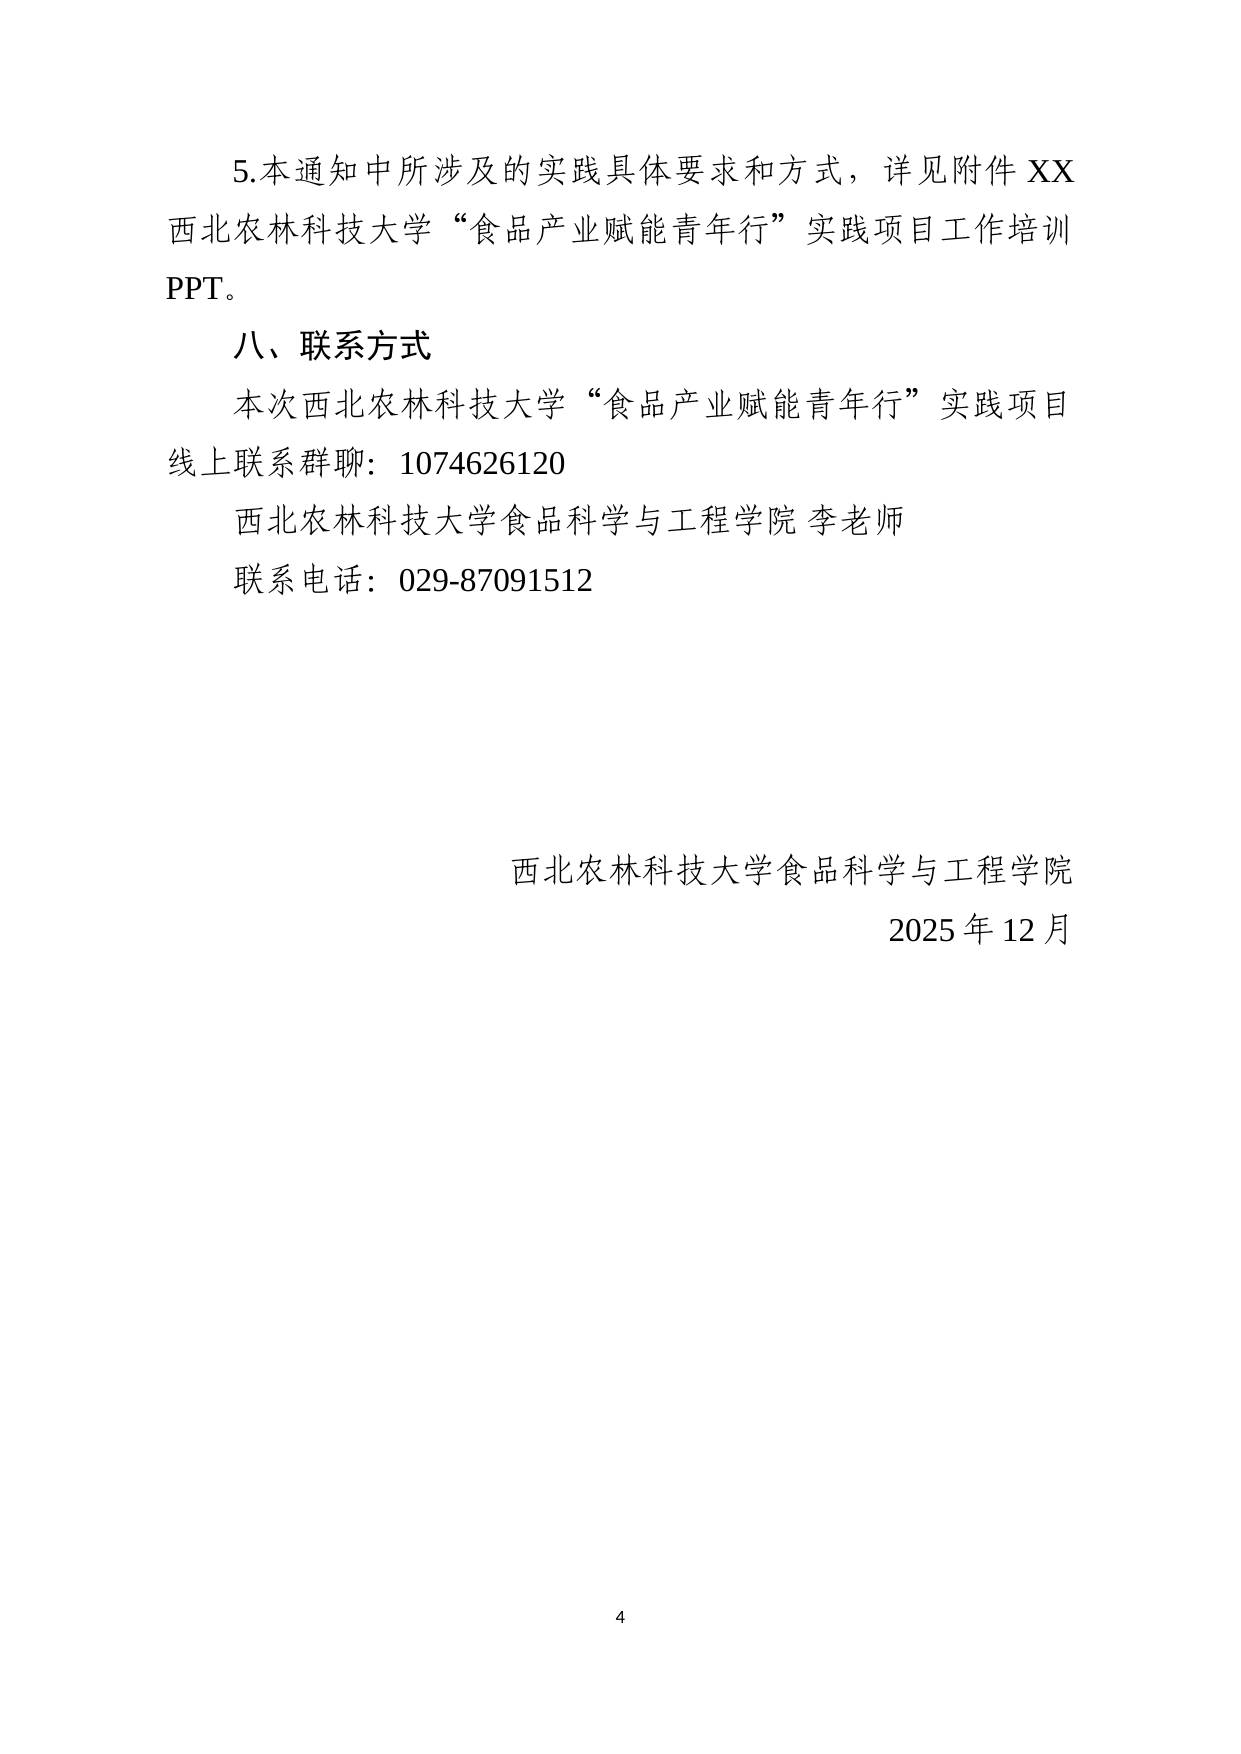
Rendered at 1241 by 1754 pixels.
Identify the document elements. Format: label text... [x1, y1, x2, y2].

text 八、联系方式 [165, 311, 1075, 369]
text 本次西北农林科技大学“食品产业赋能青年行”实践项目线上联系群聊：1074626120 [165, 369, 1075, 486]
text 2025年12月 [165, 894, 1075, 953]
text 西北农林科技大学食品科学与工程学院 [165, 836, 1075, 894]
text 5.本通知中所涉及的实践具体要求和方式，详见附件XX西北农林科技大学“食品产业赋能青年行”实践项目工作培训PPT。 [165, 136, 1075, 311]
text 西北农林科技大学食品科学与工程学院 李老师 [165, 486, 1075, 544]
text 联系电话：029-87091512 [165, 544, 1075, 603]
